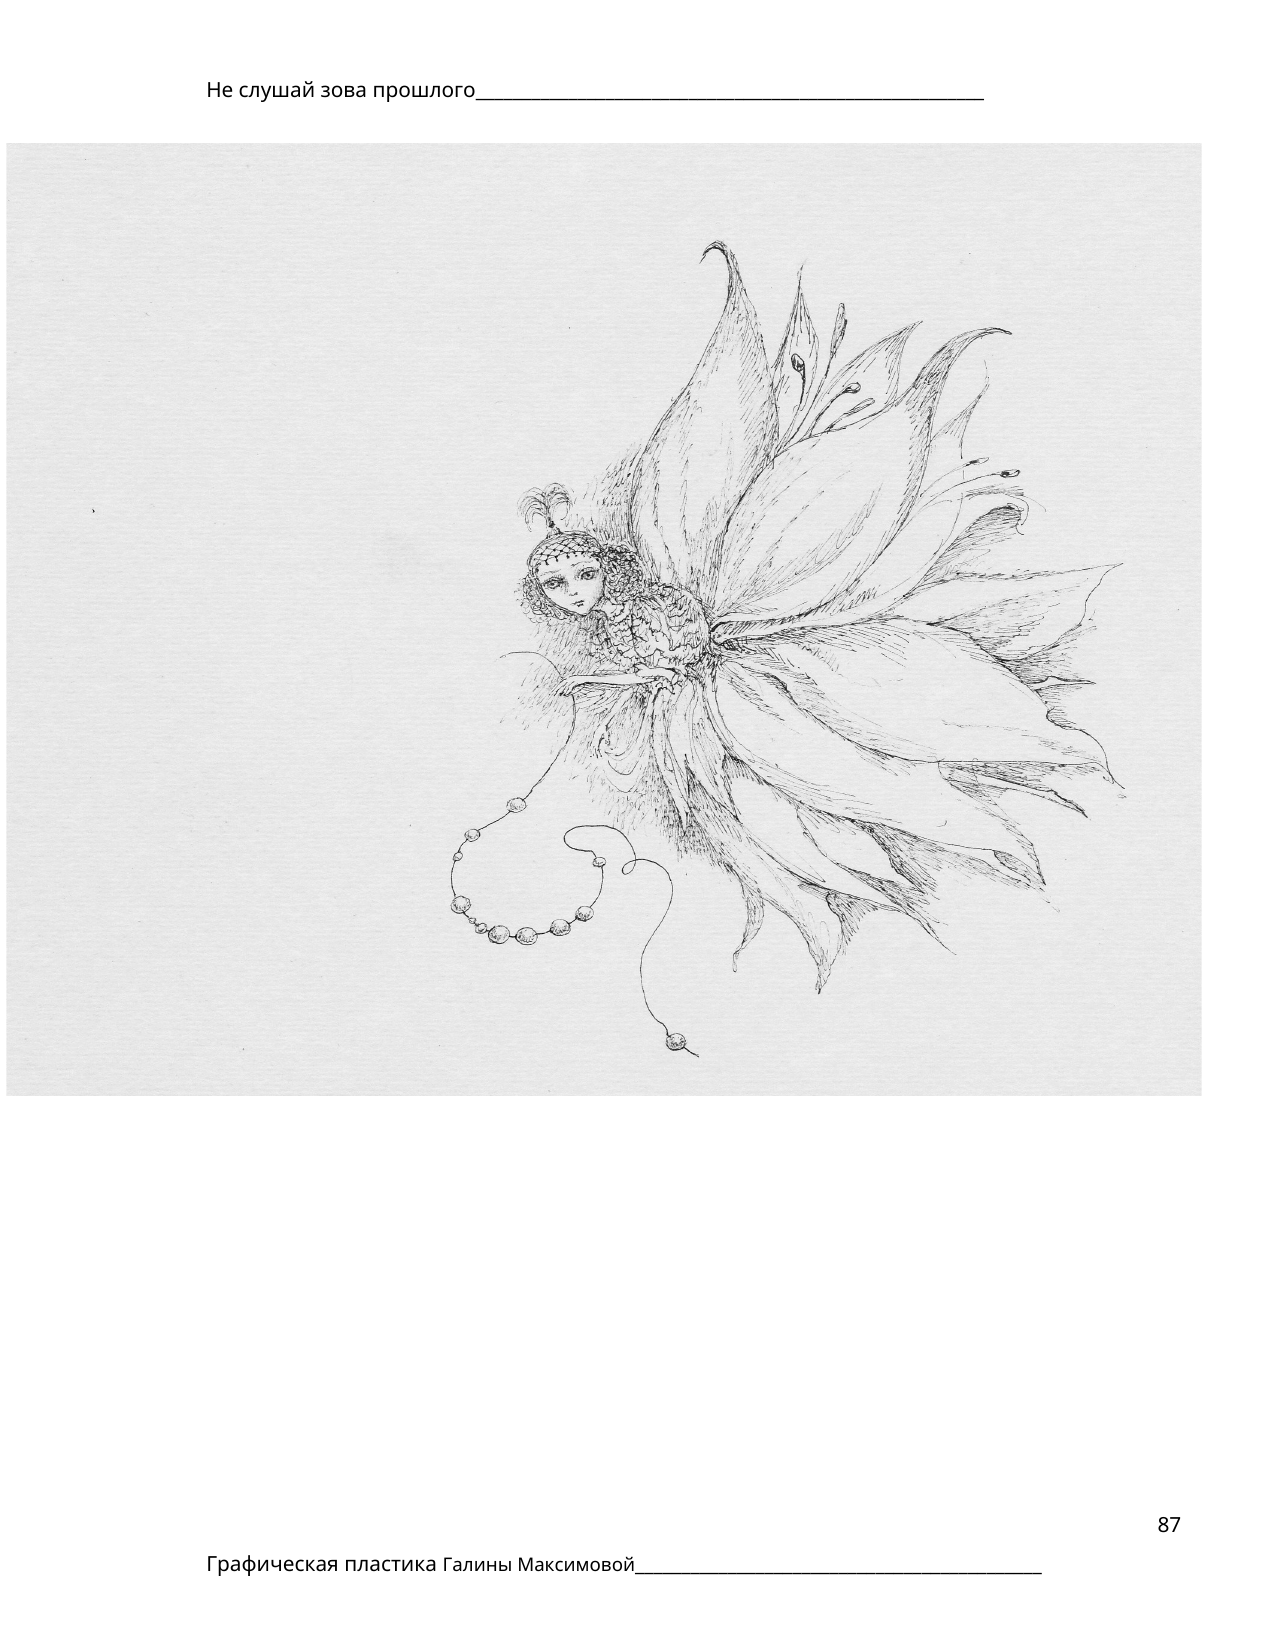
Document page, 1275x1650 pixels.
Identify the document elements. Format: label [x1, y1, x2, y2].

picture [6, 143, 1202, 1096]
